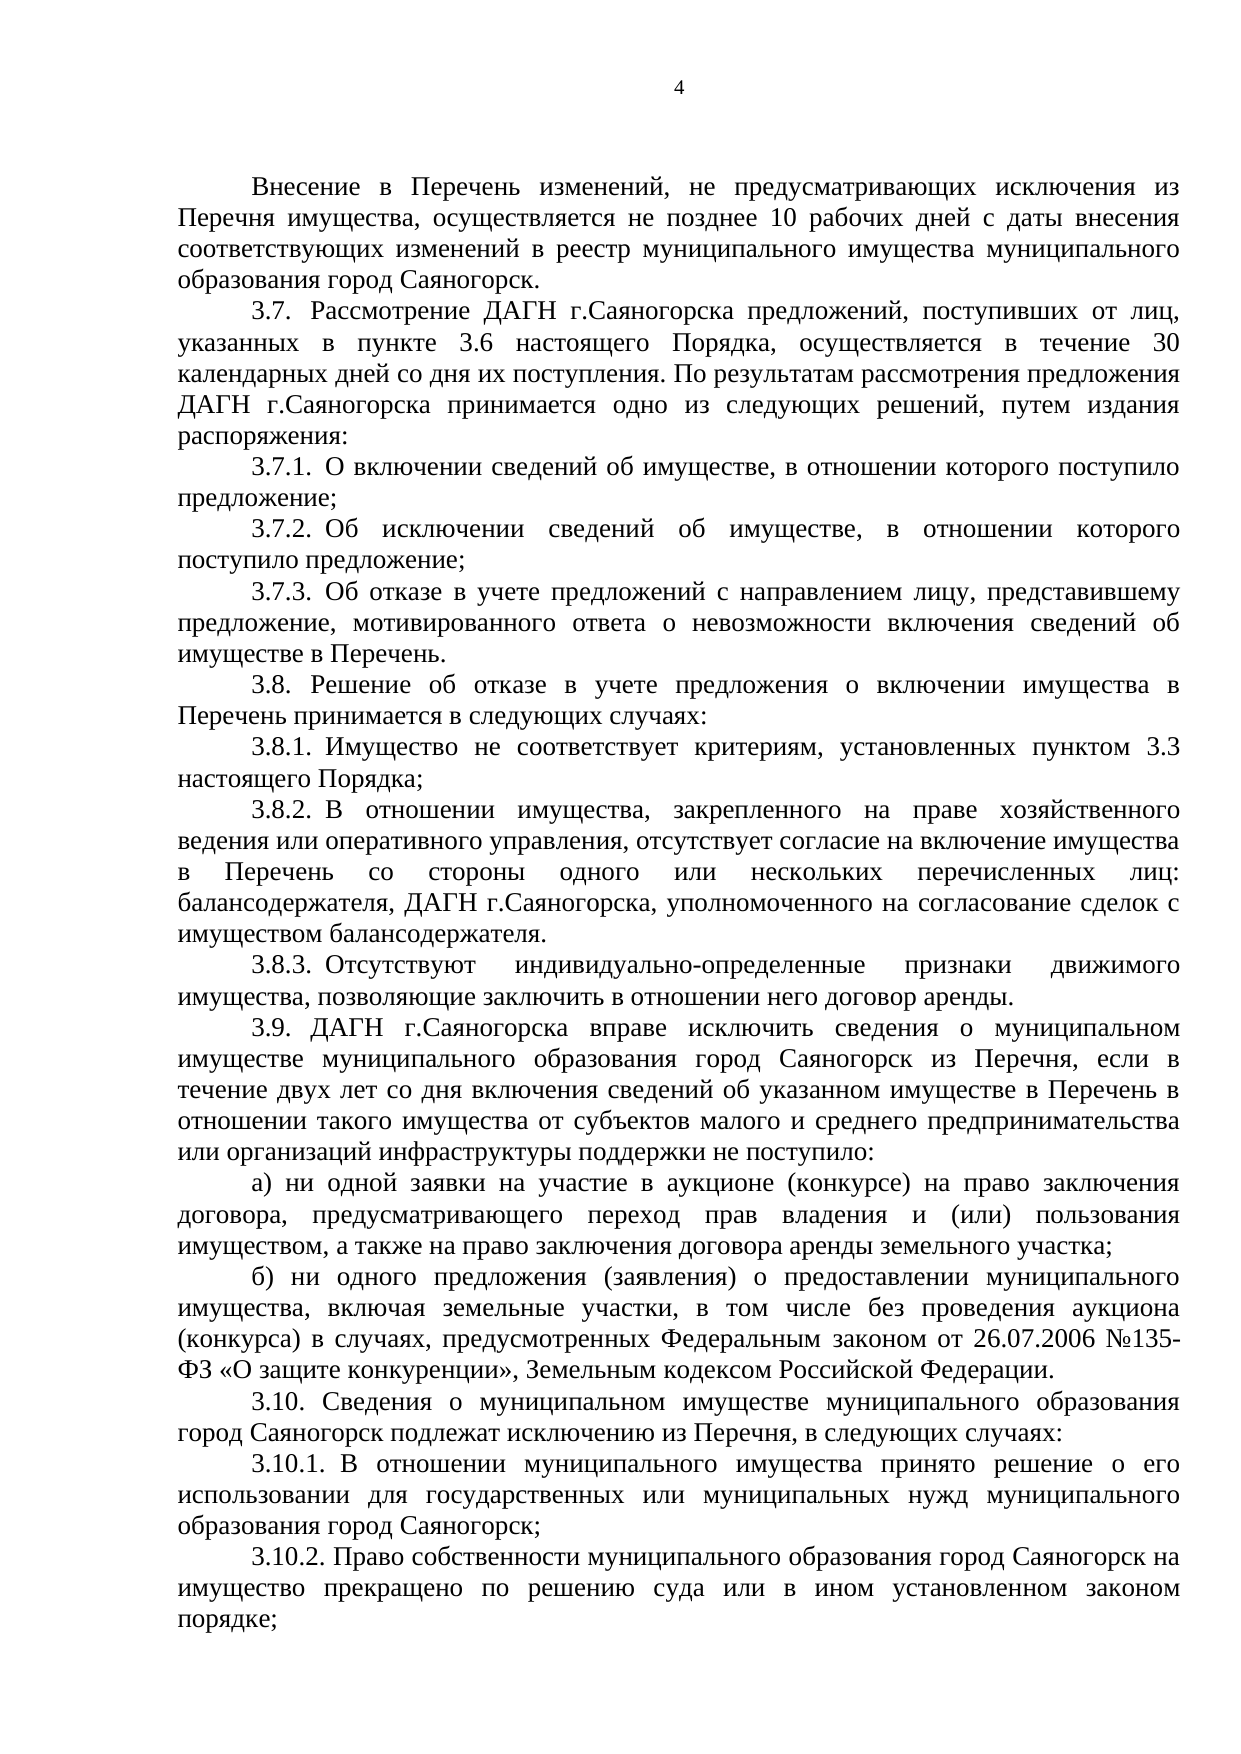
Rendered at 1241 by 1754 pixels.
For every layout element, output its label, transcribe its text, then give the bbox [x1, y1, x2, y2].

list Внесение в Перечень изменений, не предусматривающих исключения из Перечня имущества, осуществляется не позднее 10 рабочих дней с даты внесения соответствующих изменений в реестр муниципального имущества муниципального образования город Саяногорск. [177, 170, 1181, 294]
text 3.7.1. О включении сведений об имуществе, в отношении которого поступило предложение; [177, 450, 1181, 512]
text 3.7.3. Об отказе в учете предложений с направлением лицу, представившему предложение, мотивированного ответа о невозможности включения сведений об имуществе в Перечень. [177, 575, 1181, 668]
text 3.10.2. Право собственности муниципального образования город Саяногорск на имущество прекращено по решению суда или в ином установленном законом порядке; [177, 1540, 1181, 1634]
text 3.8.3. Отсутствуют индивидуально-определенные признаки движимого имущества, позволяющие заключить в отношении него договор аренды. [177, 948, 1181, 1011]
text 3.8.2. В отношении имущества, закрепленного на праве хозяйственного ведения или оперативного управления, отсутствует согласие на включение имущества в Перечень со стороны одного или нескольких перечисленных лиц: балансодержателя, ДАГН г.Саяногорска, уполномоченного на согласование сделок с имуществом балансодержателя. [177, 793, 1181, 948]
text а) ни одной заявки на участие в аукционе (конкурсе) на право заключения договора, предусматривающего переход прав владения и (или) пользования имуществом, а также на право заключения договора аренды земельного участка; [177, 1167, 1181, 1260]
text 3.7.2. Об исключении сведений об имуществе, в отношении которого поступило предложение; [177, 512, 1181, 575]
list Рассмотрение ДАГН г.Саяногорска предложений, поступивших от лиц, указанных в пункте 3.6 настоящего Порядка, осуществляется в течение 30 календарных дней со дня их поступления. По результатам рассмотрения предложения ДАГН г.Саяногорска принимается одно из следующих решений, путем издания распоряжения: [177, 294, 1181, 450]
text 3.8.1. Имущество не соответствует критериям, установленных пунктом 3.3 настоящего Порядка; [177, 731, 1181, 793]
text 3.9. ДАГН г.Саяногорска вправе исключить сведения о муниципальном имуществе муниципального образования город Саяногорск из Перечня, если в течение двух лет со дня включения сведений об указанном имуществе в Перечень в отношении такого имущества от субъектов малого и среднего предпринимательства или организаций инфраструктуры поддержки не поступило: [177, 1011, 1181, 1167]
text 3.10.1. В отношении муниципального имущества принято решение о его использовании для государственных или муниципальных нужд муниципального образования город Саяногорск; [177, 1447, 1181, 1540]
text 3.8. Решение об отказе в учете предложения о включении имущества в Перечень принимается в следующих случаях: [177, 668, 1181, 731]
text 3.10. Сведения о муниципальном имуществе муниципального образования город Саяногорск подлежат исключению из Перечня, в следующих случаях: [177, 1384, 1181, 1447]
text б) ни одного предложения (заявления) о предоставлении муниципального имущества, включая земельные участки, в том числе без проведения аукциона (конкурса) в случаях, предусмотренных Федеральным законом от 26.07.2006 №135-ФЗ «О защите конкуренции», Земельным кодексом Российской Федерации. [177, 1260, 1181, 1384]
